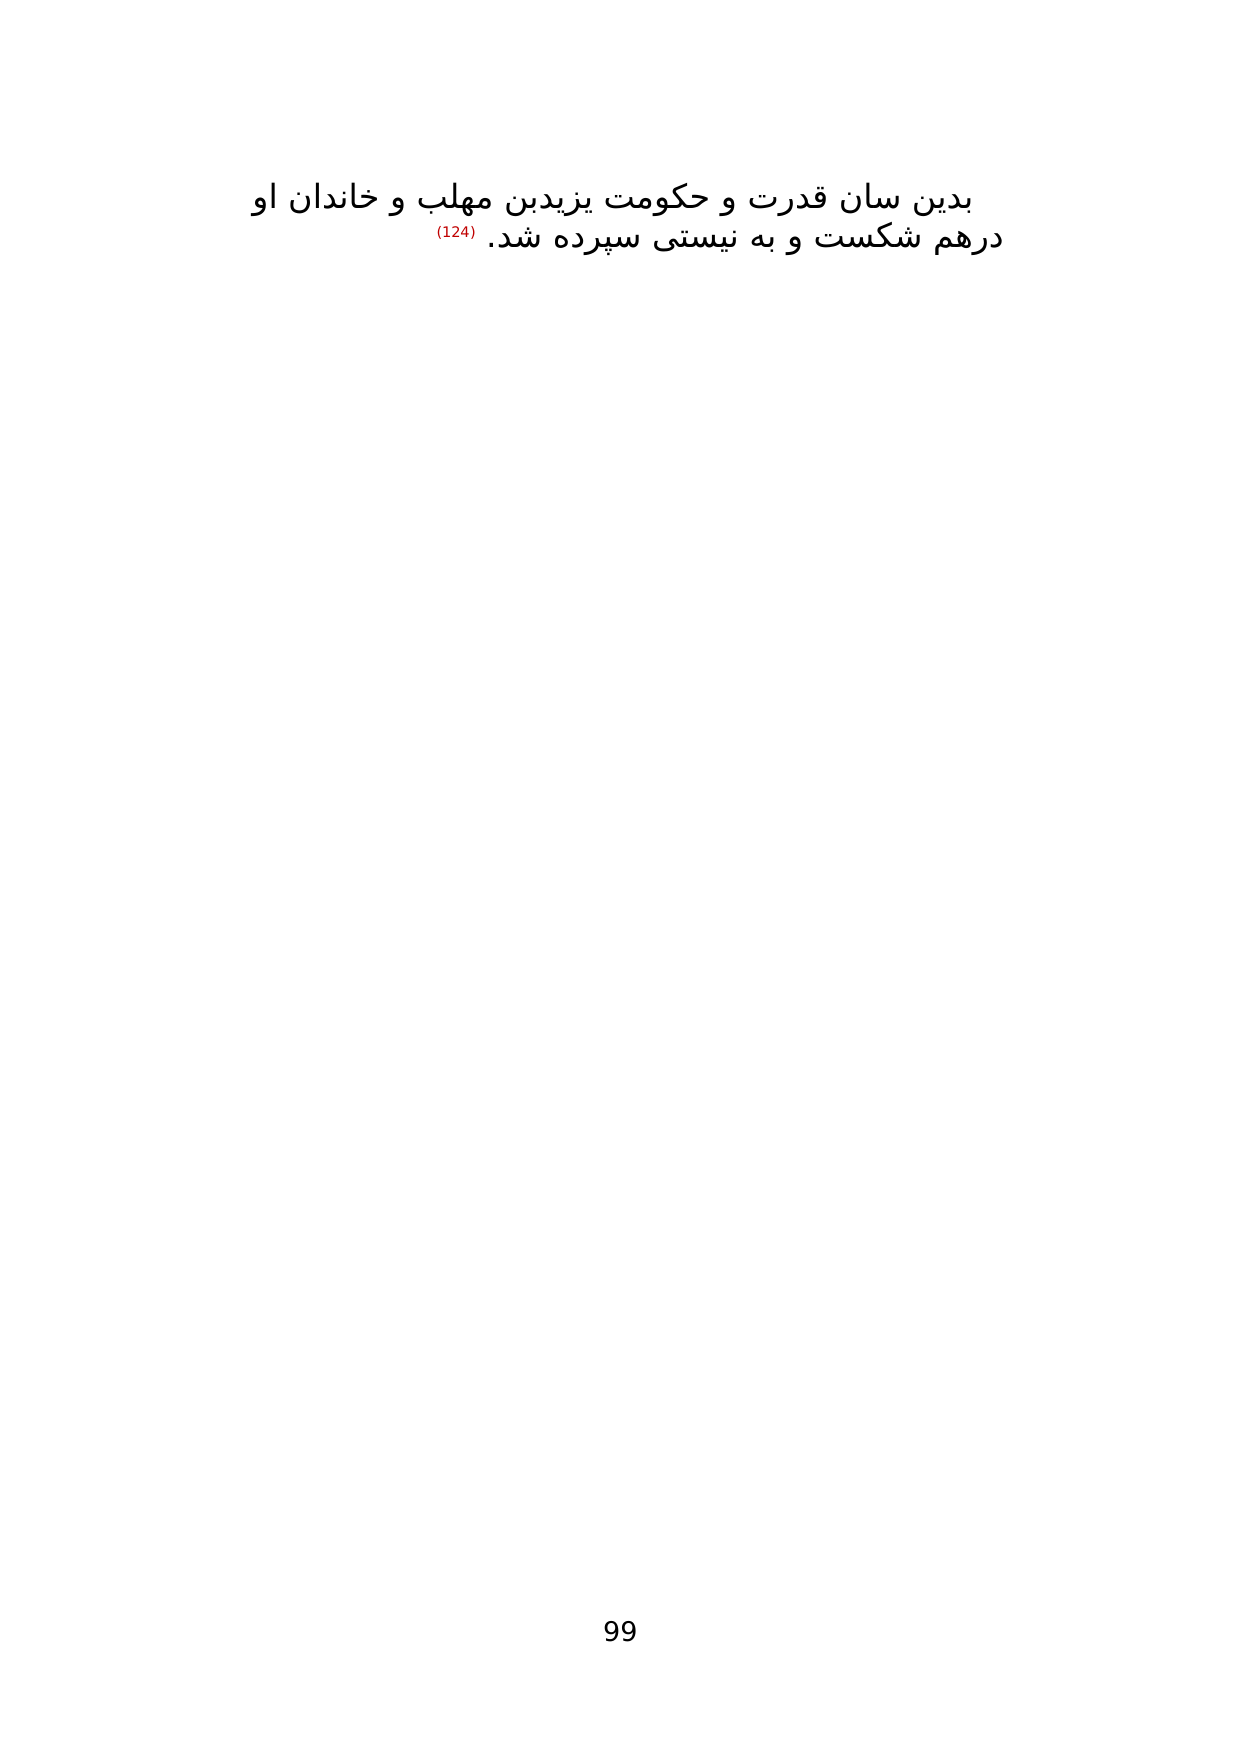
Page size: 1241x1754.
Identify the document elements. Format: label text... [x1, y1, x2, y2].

text بدين سان قدرت و حكومت يزيدبن مهلب و خاندان او درهم شكست و به نيستى سپرده شد. (124) [236, 177, 1004, 255]
